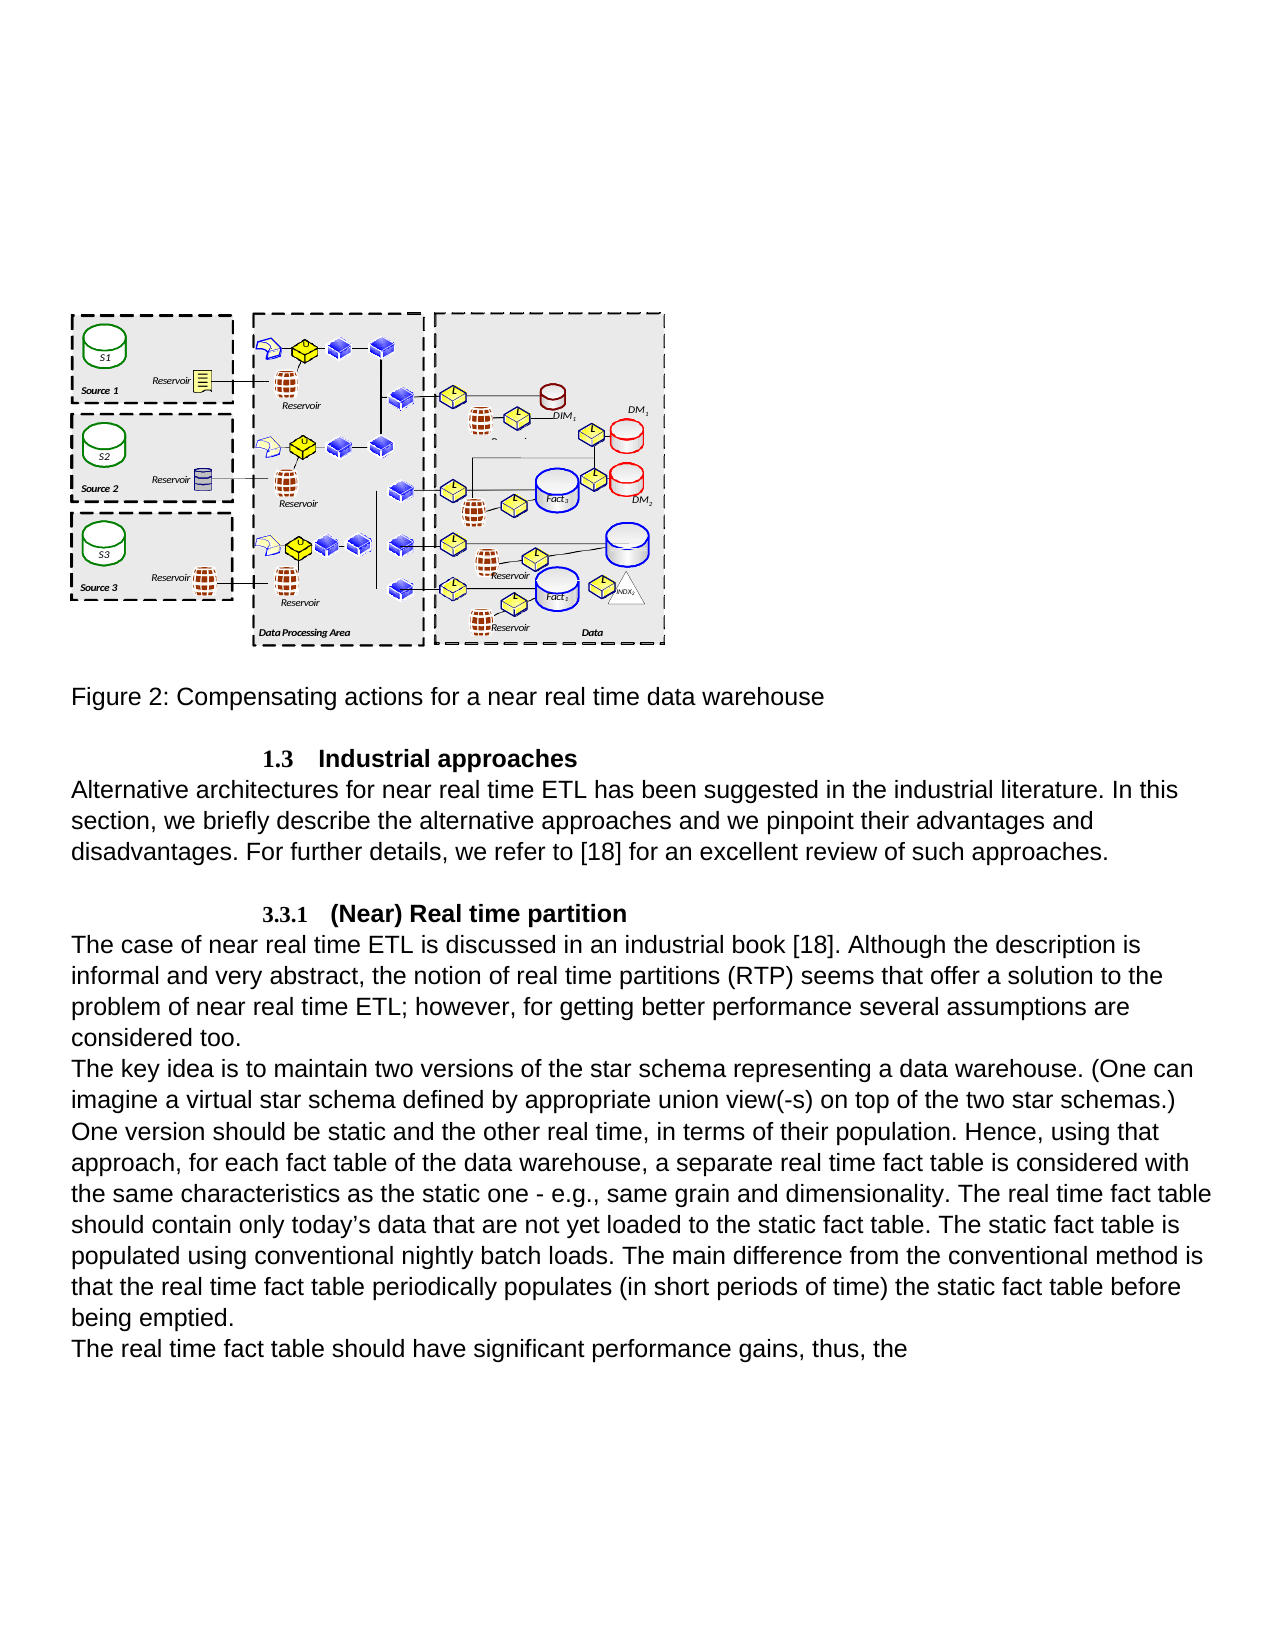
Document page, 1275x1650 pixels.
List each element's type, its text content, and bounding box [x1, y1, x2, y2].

picture [326, 337, 336, 343]
picture [369, 444, 393, 456]
picture [256, 546, 266, 556]
picture [328, 437, 349, 450]
picture [346, 542, 370, 554]
picture [274, 566, 299, 596]
picture [370, 337, 392, 350]
picture [70, 314, 234, 601]
picture [325, 453, 337, 460]
picture [264, 338, 318, 398]
picture [314, 544, 338, 556]
picture [285, 536, 312, 561]
picture [371, 436, 391, 449]
picture [329, 339, 348, 352]
picture [348, 535, 368, 547]
picture [368, 336, 379, 342]
picture [264, 536, 278, 547]
picture [328, 534, 339, 541]
list (Near) Real time partition [262, 899, 1223, 928]
picture [360, 549, 372, 557]
picture [368, 452, 379, 459]
picture [341, 436, 352, 443]
picture [341, 354, 352, 361]
picture [345, 533, 355, 539]
picture [313, 551, 324, 558]
picture [345, 550, 356, 557]
picture [326, 436, 336, 442]
text Alternative architectures for near real time ETL has been suggested in the industrial literature. In this section, we briefly describe the alternative approaches and we pinpoint their advantages and disadvantages. For further details, we refer to [18] for an excellent review of such approaches. [71, 775, 1223, 866]
picture [266, 546, 279, 555]
picture [316, 535, 336, 548]
picture [266, 547, 281, 557]
picture [339, 452, 352, 460]
picture [361, 533, 372, 540]
picture [341, 337, 352, 343]
text The case of near real time ETL is discussed in an industrial book [18]. Although the description is informal and very abstract, the notion of real time partitions (RTP) seems that offer a solution to the problem of near real time ETL; however, for getting better performance several assumptions are considered too. [71, 930, 1223, 1052]
picture [327, 347, 350, 359]
picture [326, 445, 350, 458]
list Industrial approaches [262, 744, 1223, 773]
text The real time fact table should have significant performance gains, thus, the [71, 1334, 1223, 1363]
picture [369, 345, 393, 358]
picture [257, 441, 269, 449]
picture [326, 355, 336, 361]
picture [368, 435, 377, 441]
text The key idea is to maintain two versions of the star schema representing a data warehouse. (One can imagine a virtual star schema defined by appropriate union view(-s) on top of the two star schemas.) One version should be static and the other real time, in terms of their population. Hence, using that approach, for each fact table of the data warehouse, a separate real time fact table is considered with the same characteristics as the static one - e.g., same grain and dimensionality. The real time fact table should contain only today’s data that are not yet loaded to the static fact table. The static fact table is populated using conventional nightly batch loads. The main difference from the conventional method is that the real time fact table periodically populates (in short periods of time) the static fact table before being emptied. [71, 1054, 1223, 1332]
picture [256, 539, 269, 547]
picture [313, 534, 323, 541]
picture [264, 435, 316, 497]
picture [258, 343, 270, 350]
picture [368, 312, 665, 645]
picture [256, 448, 266, 458]
picture [272, 535, 281, 544]
text Figure 2: Compensating actions for a near real time data warehouse [71, 682, 1223, 711]
picture [256, 350, 266, 360]
picture [327, 551, 339, 558]
